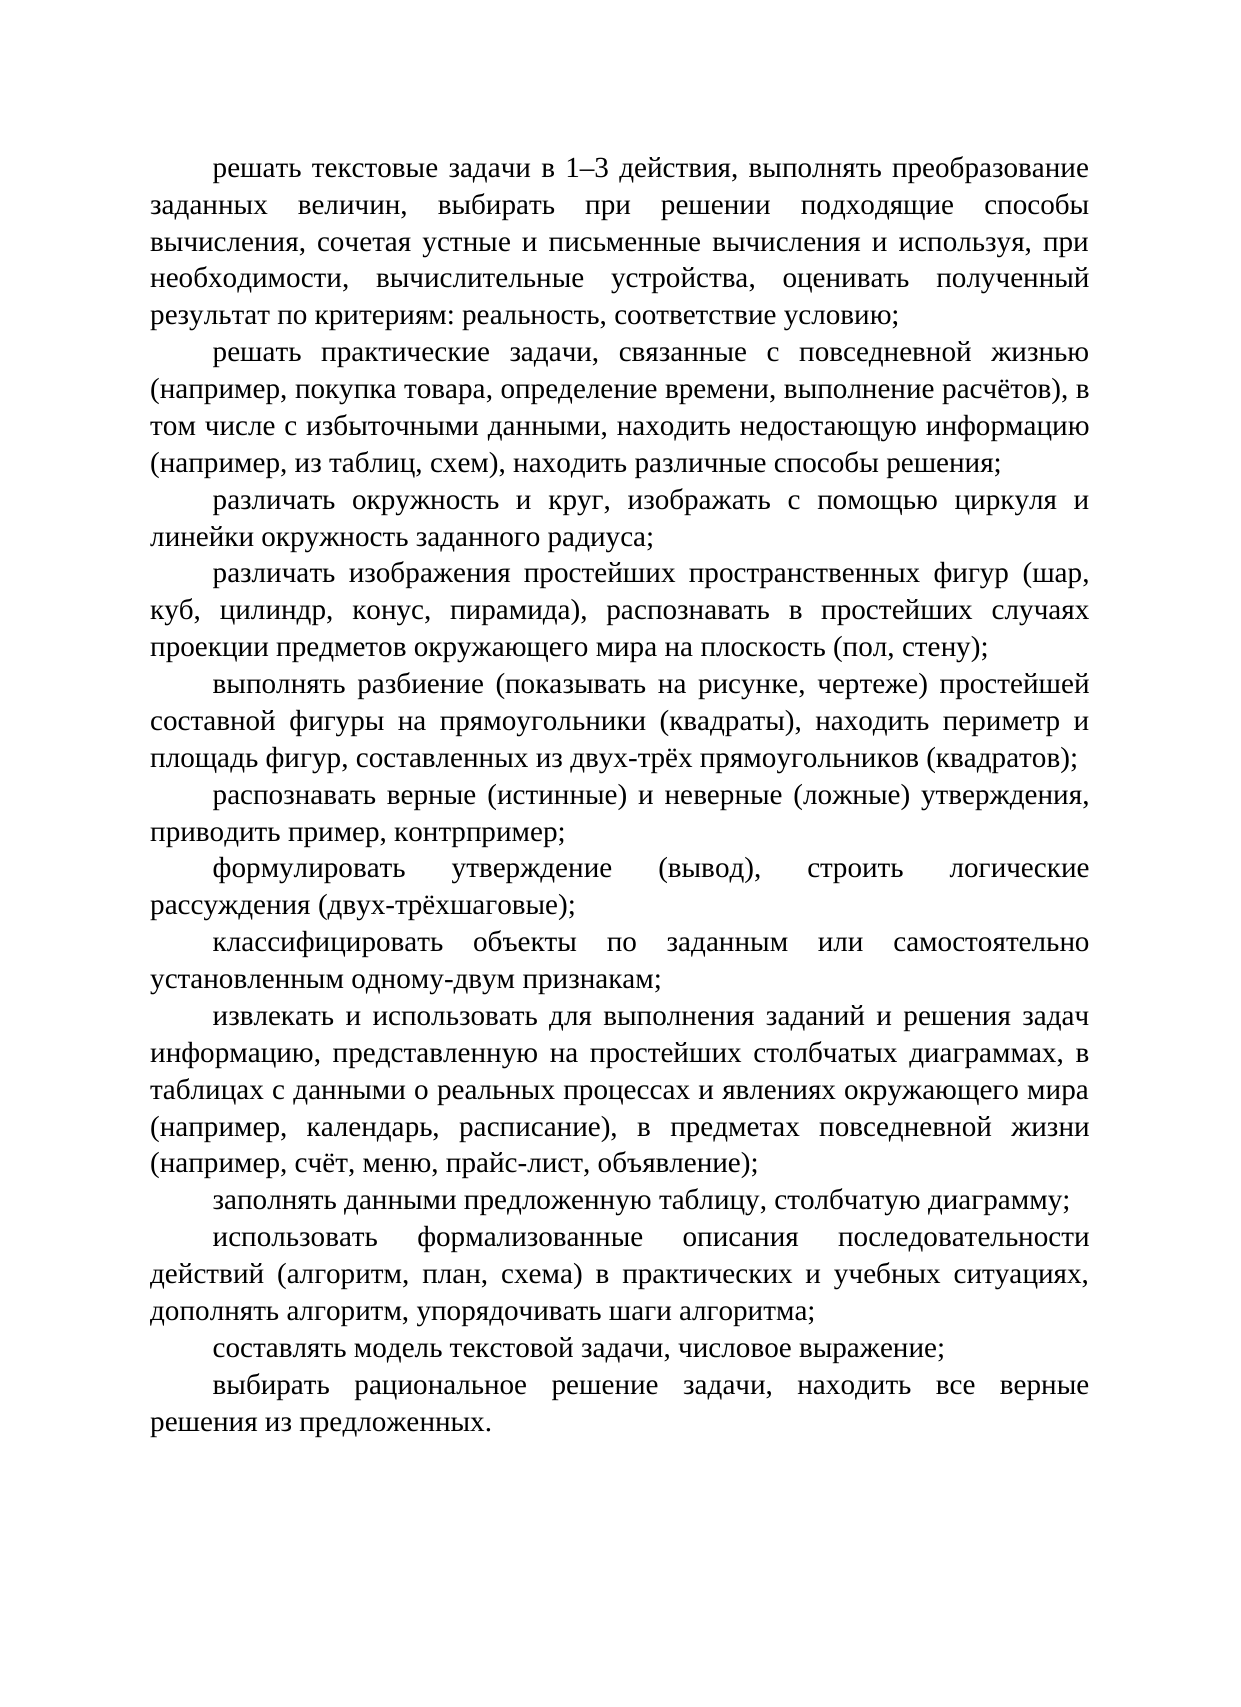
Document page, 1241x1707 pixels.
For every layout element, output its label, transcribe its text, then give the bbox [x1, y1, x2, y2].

text извлекать и использовать для выполнения заданий и решения задач информацию, представленную на простейших столбчатых диаграммах, в таблицах с данными о реальных процессах и явлениях окружающего мира (например, календарь, расписание), в предметах повседневной жизни (например, счёт, меню, прайс-лист, объявление); [150, 998, 1090, 1179]
text классифицировать объекты по заданным или самостоятельно установленным одному-двум признакам; [150, 924, 1090, 995]
text выбирать рациональное решение задачи, находить все верные решения из предложенных. [150, 1367, 1090, 1437]
text выполнять разбиение (показывать на рисунке, чертеже) простейшей составной фигуры на прямоугольники (квадраты), находить периметр и площадь фигур, составленных из двух-трёх прямоугольников (квадратов); [150, 666, 1090, 773]
text составлять модель текстовой задачи, числовое выражение; [150, 1330, 1090, 1363]
text различать окружность и круг, изображать с помощью циркуля и линейки окружность заданного радиуса; [150, 482, 1090, 552]
text решать практические задачи, связанные с повседневной жизнью (например, покупка товара, определение времени, выполнение расчётов), в том числе с избыточными данными, находить недостающую информацию (например, из таблиц, схем), находить различные способы решения; [150, 334, 1090, 478]
text распознавать верные (истинные) и неверные (ложные) утверждения, приводить пример, контрпример; [150, 777, 1090, 847]
text различать изображения простейших пространственных фигур (шар, куб, цилиндр, конус, пирамида), распознавать в простейших случаях проекции предметов окружающего мира на плоскость (пол, стену); [150, 556, 1090, 663]
text формулировать утверждение (вывод), строить логические рассуждения (двух-трёхшаговые); [150, 851, 1090, 921]
text решать текстовые задачи в 1–3 действия, выполнять преобразование заданных величин, выбирать при решении подходящие способы вычисления, сочетая устные и письменные вычисления и используя, при необходимости, вычислительные устройства, оценивать полученный результат по критериям: реальность, соответствие условию; [150, 150, 1090, 331]
text использовать формализованные описания последовательности действий (алгоритм, план, схема) в практических и учебных ситуациях, дополнять алгоритм, упорядочивать шаги алгоритма; [150, 1219, 1090, 1327]
text заполнять данными предложенную таблицу, столбчатую диаграмму; [150, 1182, 1090, 1216]
